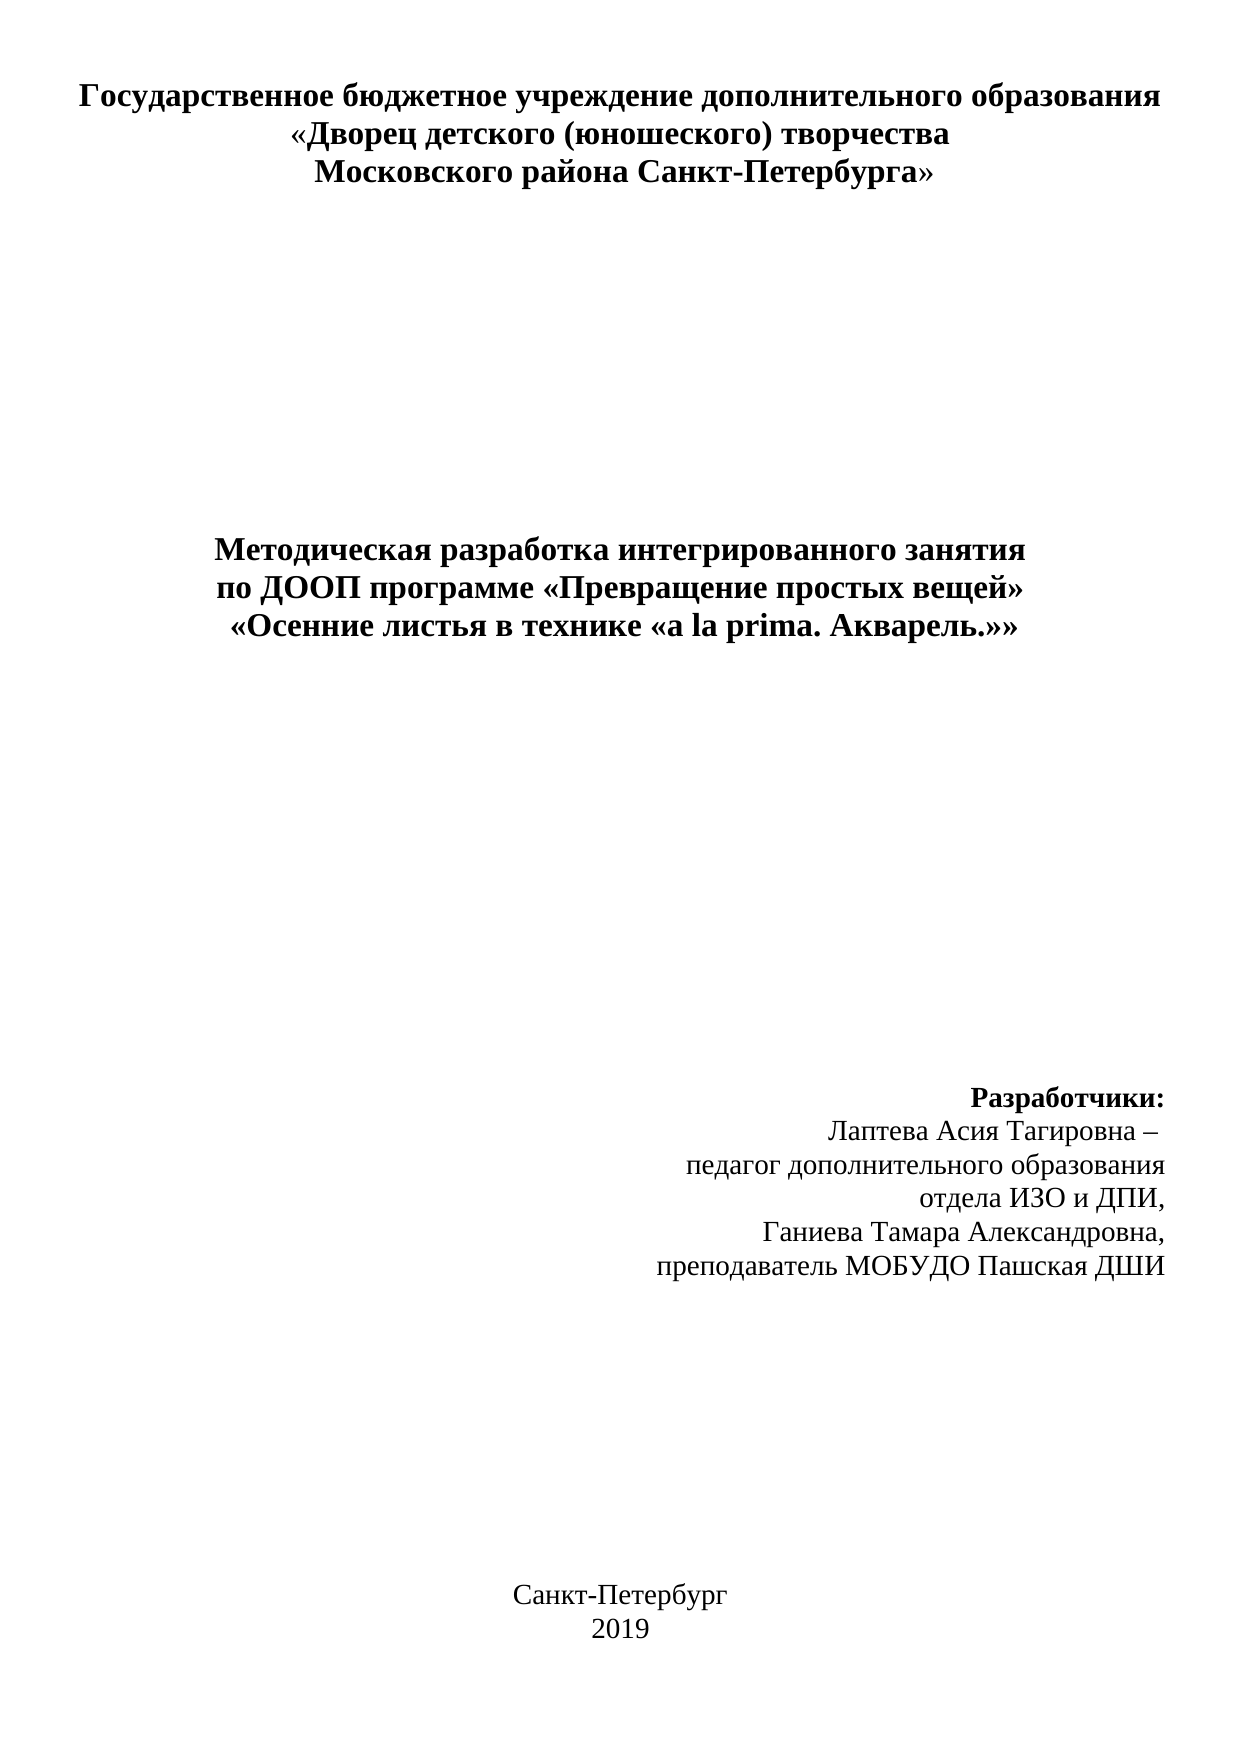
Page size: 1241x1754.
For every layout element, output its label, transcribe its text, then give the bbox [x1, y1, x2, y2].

text Разработчики: [75, 1080, 1165, 1113]
text Государственное бюджетное учреждение дополнительного образования [75, 75, 1165, 113]
text Ганиева Тамара Александровна, [75, 1214, 1165, 1248]
text отдела ИЗО и ДПИ, [75, 1181, 1165, 1214]
text Методическая разработка интегрированного занятия [75, 529, 1165, 567]
text по ДООП программе «Превращение простых вещей» [75, 567, 1165, 606]
text Лаптева Асия Тагировна – педагог дополнительного образования [75, 1113, 1165, 1181]
text преподаватель МОБУДО Пашская ДШИ [75, 1248, 1165, 1281]
text 2019 [75, 1611, 1165, 1644]
text Санкт-Петербург [75, 1577, 1165, 1611]
text «Дворец детского (юношеского) творчества [75, 113, 1165, 152]
text Московского района Санкт-Петербурга» [75, 152, 1165, 190]
text «Осенние листья в технике «a la prima. Акварель.»» [75, 606, 1165, 644]
